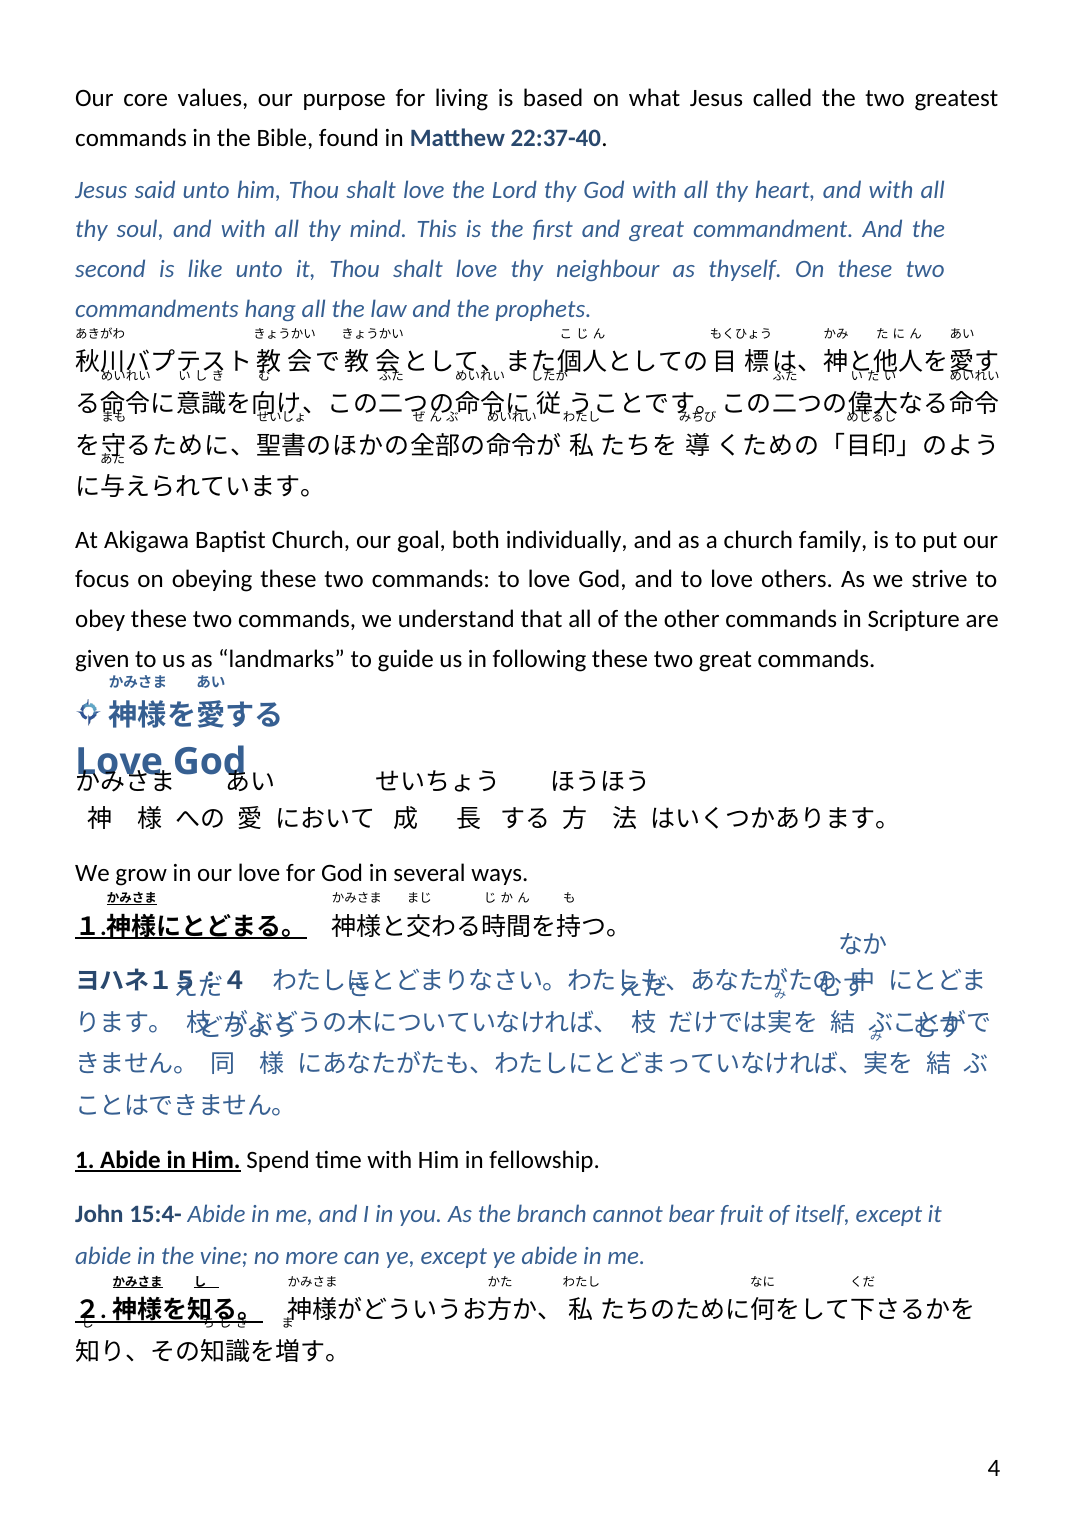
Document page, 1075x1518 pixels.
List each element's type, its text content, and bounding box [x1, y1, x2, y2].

text John 15:4- Abide in me, and I in you. As the branch cannot bear fruit of itself, except it abide in the vine; no more can ye, except ye abide in me. [75, 1189, 1000, 1273]
text １.にとどまる。 とわるをつ。 [75, 902, 1000, 944]
text Our core values, our purpose for living is based on what Jesus called the two greatest commands in the Bible, found in Matthew 22:37-40. [75, 75, 1000, 154]
picture [75, 698, 101, 726]
text 1. Abide in Him. Spend time with Him in fellowship. [75, 1135, 1000, 1177]
text ヨハネ１５：４ わたしにとどまりなさい。わたしも、あなたがたのにとどまります。がぶどうのについていなければ、だけではをぶことができません。にあなたがたも、わたしにとどまっていなければ、をぶことはできません。 [75, 956, 1000, 1123]
text へのにおいてするはいくつかあります。 [75, 794, 1000, 835]
subtitle Love God [84, 748, 238, 781]
text We grow in our love for God in several ways. [75, 848, 1000, 889]
subtitle をする [75, 687, 1000, 735]
text ２. をる。 がどういうおか、たちのためにをしてさるかをり、そのをす。 [75, 1285, 1000, 1369]
subtitle Love God [236, 748, 1000, 781]
text バプテストでとして、またとしてのは、とをするにをけ、このつのにうことです。このつのなるをるために、のほかののがたちをくための「」のようにえられています。 [75, 337, 1000, 504]
text Jesus said unto him, Thou shalt love the Lord thy God with all thy heart, and with all thy soul, and with all thy mind. This is the first and great commandment. And the second is like unto it, Thou shalt love thy neighbour as thyself. On these two commandments hang all the law and the prophets. [75, 167, 947, 325]
text At Akigawa Baptist Church, our goal, both individually, and as a church family, is to put our focus on obeying these two commands: to love God, and to love others. As we strive to obey these two commands, we understand that all of the other commands in Scripture are given to us as “landmarks” to guide us in following these two great commands. [75, 517, 1000, 675]
